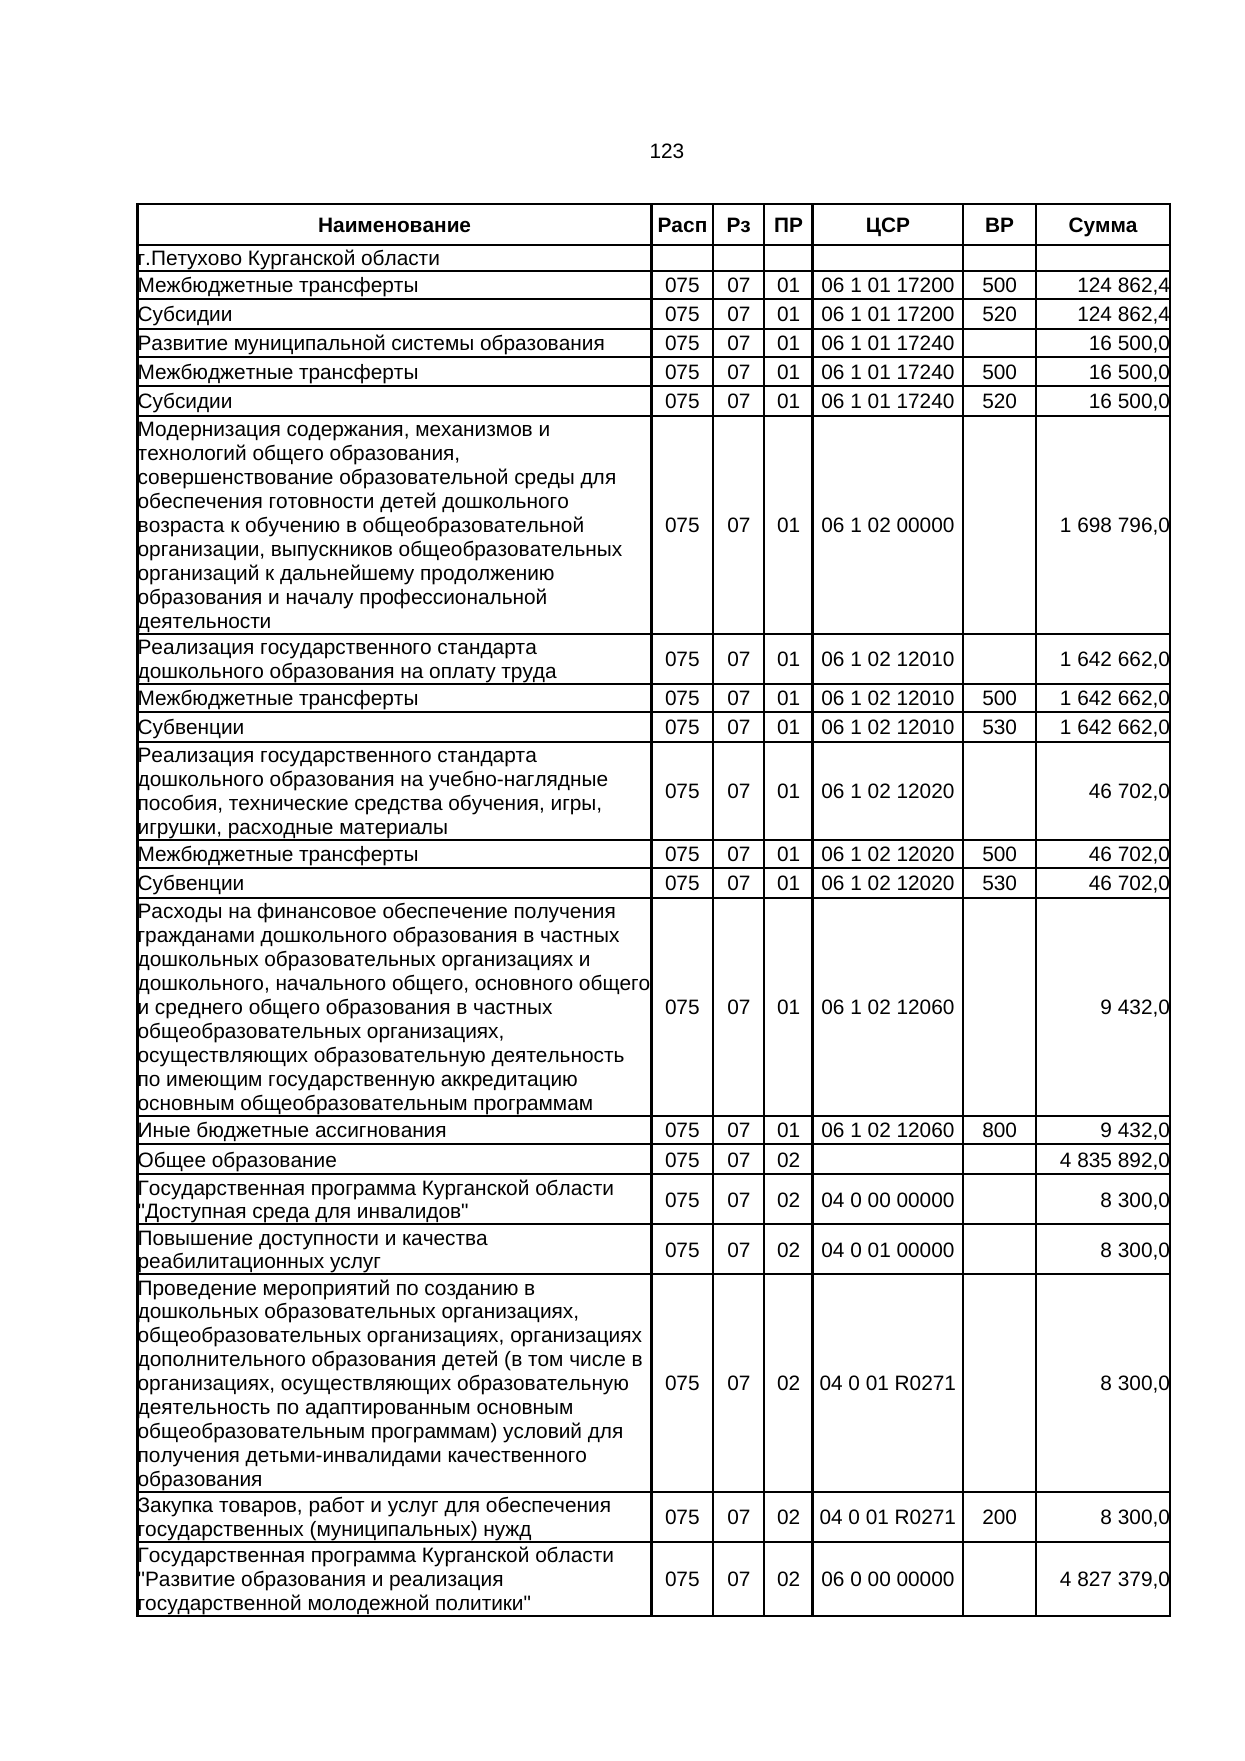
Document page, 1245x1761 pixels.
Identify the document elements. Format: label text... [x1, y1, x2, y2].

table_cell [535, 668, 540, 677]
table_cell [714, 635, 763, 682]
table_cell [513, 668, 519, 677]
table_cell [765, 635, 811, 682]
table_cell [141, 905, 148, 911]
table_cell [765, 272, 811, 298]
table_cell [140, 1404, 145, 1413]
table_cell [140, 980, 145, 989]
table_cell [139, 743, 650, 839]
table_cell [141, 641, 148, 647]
table_header ПР [765, 205, 811, 244]
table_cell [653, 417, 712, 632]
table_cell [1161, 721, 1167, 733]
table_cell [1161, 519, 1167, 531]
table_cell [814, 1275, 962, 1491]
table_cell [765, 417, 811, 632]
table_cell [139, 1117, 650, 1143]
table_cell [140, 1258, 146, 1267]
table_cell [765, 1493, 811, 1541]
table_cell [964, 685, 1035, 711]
table_header ВР [964, 205, 1035, 244]
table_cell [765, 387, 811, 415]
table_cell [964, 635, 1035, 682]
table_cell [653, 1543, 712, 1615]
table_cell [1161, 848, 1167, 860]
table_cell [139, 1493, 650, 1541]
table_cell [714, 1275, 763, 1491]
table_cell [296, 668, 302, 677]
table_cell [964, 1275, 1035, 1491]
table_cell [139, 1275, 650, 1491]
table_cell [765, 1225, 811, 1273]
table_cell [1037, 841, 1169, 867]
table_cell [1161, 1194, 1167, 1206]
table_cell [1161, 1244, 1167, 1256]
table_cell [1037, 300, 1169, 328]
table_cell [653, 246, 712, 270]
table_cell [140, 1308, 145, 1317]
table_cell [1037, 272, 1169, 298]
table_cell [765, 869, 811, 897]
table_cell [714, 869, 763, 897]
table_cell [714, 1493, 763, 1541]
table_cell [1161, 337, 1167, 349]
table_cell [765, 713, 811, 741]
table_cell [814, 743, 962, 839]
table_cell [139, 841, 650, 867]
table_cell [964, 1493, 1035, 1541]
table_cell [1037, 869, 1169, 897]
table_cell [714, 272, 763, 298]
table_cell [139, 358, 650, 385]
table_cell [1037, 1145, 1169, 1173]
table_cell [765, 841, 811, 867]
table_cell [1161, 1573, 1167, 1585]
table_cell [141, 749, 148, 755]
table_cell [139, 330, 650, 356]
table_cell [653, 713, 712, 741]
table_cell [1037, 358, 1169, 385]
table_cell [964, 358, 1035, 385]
table_header ЦСР [814, 205, 962, 244]
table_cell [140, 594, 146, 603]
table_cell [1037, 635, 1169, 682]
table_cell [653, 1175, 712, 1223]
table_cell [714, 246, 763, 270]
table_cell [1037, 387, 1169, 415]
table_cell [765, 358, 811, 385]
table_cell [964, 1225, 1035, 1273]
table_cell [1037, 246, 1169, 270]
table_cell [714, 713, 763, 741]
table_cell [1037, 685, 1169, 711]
table_header Сумма [1037, 205, 1169, 244]
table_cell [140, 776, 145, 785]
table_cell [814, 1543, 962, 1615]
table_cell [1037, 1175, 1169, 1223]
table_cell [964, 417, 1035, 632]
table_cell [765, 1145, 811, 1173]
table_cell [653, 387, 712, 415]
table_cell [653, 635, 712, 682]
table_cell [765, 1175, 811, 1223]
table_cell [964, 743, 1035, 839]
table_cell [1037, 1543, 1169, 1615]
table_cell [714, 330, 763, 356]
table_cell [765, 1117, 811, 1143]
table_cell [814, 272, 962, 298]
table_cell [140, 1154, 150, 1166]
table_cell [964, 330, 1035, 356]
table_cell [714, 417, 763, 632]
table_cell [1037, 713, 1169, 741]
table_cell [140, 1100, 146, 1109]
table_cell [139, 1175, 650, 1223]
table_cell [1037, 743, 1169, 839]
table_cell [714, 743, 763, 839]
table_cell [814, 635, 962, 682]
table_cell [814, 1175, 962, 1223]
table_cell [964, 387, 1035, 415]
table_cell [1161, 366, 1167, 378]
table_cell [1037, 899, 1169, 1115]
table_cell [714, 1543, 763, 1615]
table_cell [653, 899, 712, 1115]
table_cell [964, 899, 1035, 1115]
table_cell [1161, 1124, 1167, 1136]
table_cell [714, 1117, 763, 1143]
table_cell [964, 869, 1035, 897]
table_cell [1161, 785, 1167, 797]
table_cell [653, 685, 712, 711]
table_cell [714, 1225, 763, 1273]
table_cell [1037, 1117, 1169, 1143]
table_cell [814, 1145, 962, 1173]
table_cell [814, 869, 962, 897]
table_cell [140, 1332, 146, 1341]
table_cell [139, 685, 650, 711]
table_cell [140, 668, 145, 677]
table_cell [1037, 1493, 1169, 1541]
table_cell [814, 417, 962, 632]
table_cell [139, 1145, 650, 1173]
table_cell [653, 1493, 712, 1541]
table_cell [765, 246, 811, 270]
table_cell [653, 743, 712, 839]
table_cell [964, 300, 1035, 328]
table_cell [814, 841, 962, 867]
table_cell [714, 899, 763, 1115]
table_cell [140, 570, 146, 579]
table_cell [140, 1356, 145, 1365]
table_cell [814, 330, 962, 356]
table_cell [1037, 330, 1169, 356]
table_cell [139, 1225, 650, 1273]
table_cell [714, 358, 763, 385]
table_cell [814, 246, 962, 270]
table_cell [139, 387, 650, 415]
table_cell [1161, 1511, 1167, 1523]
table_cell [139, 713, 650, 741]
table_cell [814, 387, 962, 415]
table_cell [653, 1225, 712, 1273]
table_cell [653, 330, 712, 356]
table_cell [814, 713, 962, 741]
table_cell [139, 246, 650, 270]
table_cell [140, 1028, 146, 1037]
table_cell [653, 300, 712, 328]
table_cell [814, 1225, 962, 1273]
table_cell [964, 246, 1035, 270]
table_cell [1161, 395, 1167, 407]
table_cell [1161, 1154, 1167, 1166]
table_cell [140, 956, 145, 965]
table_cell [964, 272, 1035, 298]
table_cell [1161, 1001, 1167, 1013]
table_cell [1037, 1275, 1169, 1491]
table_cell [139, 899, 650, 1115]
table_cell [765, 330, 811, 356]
table_header Расп [653, 205, 712, 244]
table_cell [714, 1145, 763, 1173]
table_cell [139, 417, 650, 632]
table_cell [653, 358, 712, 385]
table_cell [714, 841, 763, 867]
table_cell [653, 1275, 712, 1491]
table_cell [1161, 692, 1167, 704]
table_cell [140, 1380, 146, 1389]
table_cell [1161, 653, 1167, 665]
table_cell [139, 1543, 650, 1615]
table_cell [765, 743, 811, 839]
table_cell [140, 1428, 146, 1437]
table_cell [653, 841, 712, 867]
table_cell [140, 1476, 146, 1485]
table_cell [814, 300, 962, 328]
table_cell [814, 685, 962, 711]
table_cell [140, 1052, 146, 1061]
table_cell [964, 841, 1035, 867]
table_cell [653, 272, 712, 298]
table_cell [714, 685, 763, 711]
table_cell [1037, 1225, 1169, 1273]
table_header Рз [714, 205, 763, 244]
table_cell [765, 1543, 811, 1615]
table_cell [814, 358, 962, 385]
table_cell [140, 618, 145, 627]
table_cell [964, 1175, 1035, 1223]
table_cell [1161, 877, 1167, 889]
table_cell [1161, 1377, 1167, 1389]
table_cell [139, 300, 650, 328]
table_header Наименование [139, 205, 650, 244]
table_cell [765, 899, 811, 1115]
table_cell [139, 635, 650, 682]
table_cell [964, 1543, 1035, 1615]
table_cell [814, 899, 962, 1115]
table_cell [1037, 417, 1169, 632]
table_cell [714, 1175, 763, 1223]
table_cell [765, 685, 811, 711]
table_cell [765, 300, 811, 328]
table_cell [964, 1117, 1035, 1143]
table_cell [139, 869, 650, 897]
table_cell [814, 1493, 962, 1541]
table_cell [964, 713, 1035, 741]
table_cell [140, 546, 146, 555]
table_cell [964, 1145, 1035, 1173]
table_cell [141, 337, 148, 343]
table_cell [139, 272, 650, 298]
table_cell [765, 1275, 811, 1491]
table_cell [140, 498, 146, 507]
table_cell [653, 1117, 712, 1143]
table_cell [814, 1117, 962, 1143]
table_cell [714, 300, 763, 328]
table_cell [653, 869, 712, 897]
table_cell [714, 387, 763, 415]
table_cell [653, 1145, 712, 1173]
